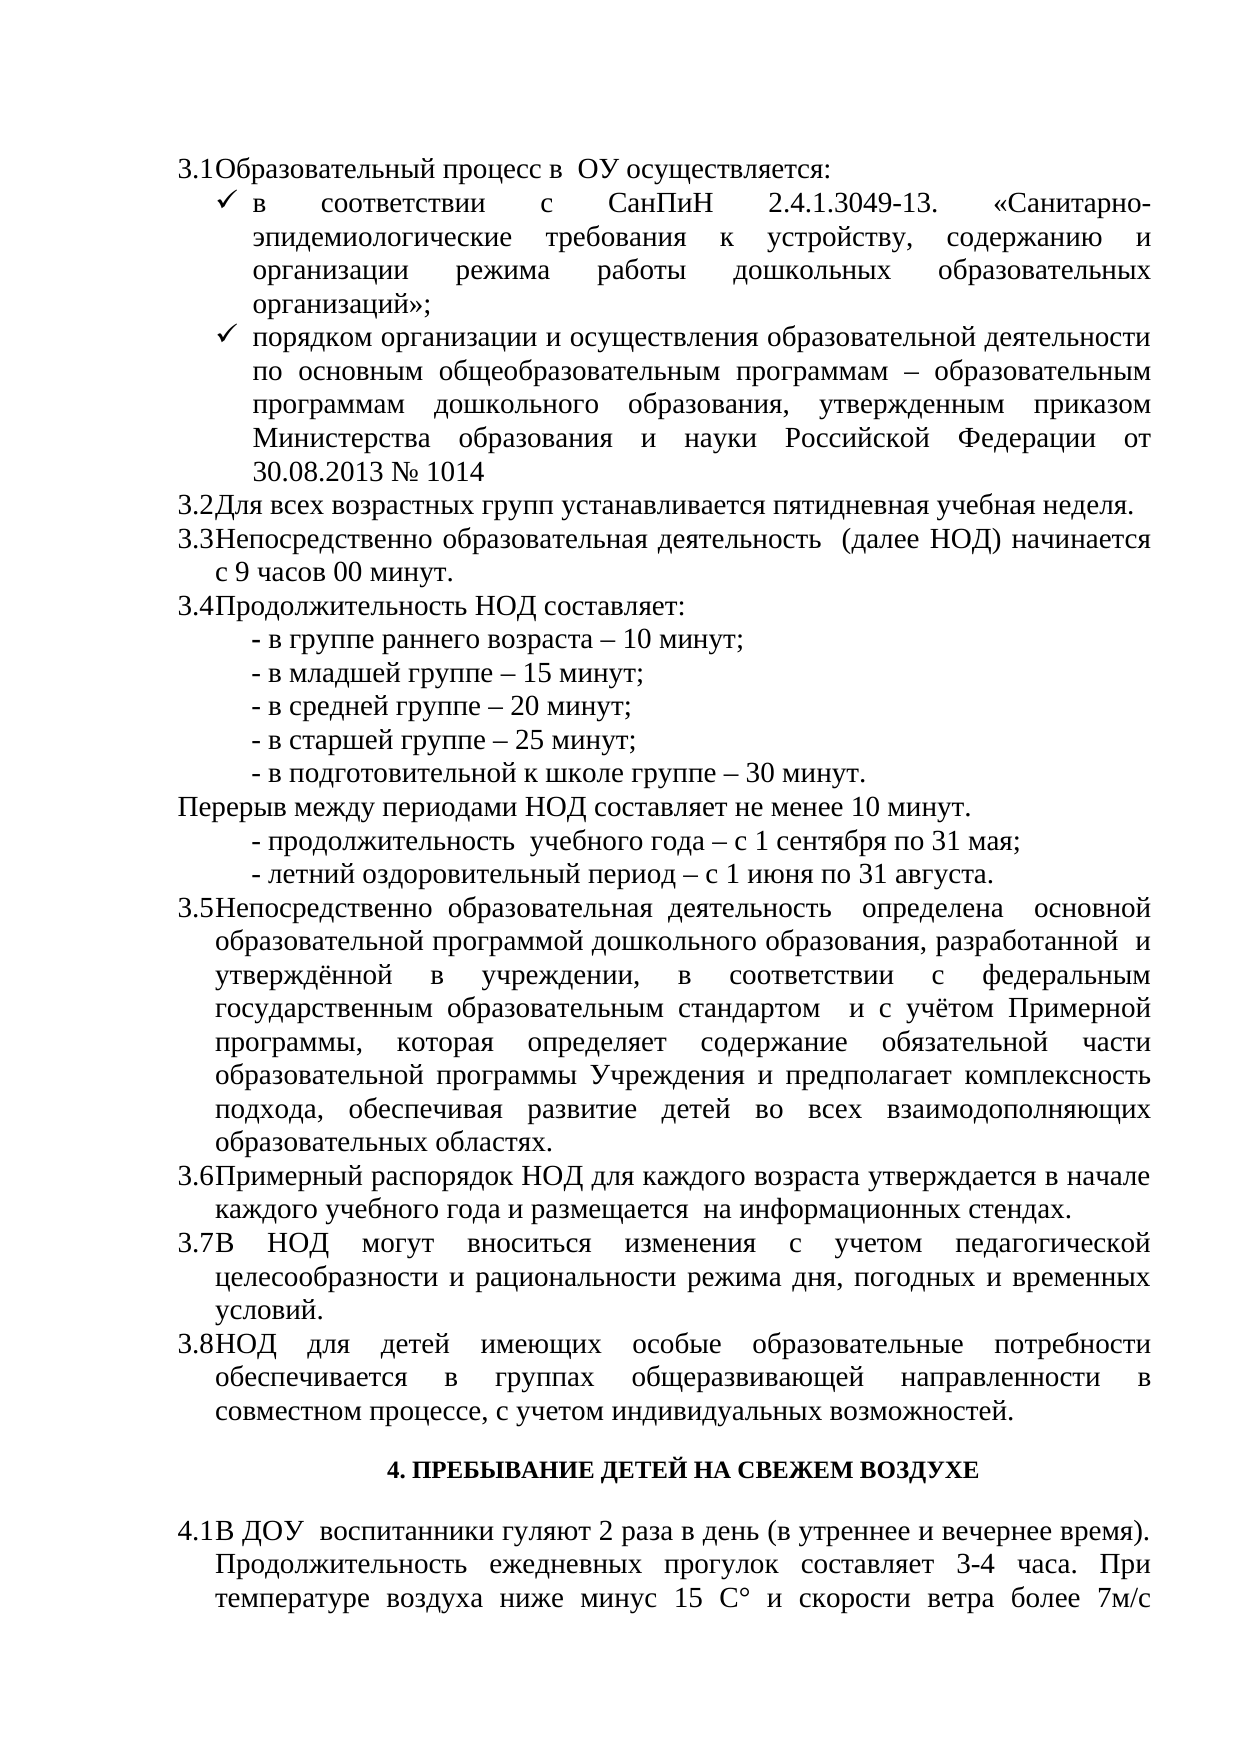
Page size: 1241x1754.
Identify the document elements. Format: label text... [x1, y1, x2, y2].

text Перерыв между периодами НОД составляет не менее 10 минут. [177, 789, 1152, 823]
list Для всех возрастных групп устанавливается пятидневная учебная неделя. [177, 487, 1152, 521]
list Продолжительность НОД составляет: [177, 588, 1152, 621]
list Примерный распорядок НОД для каждого возраста утверждается в начале каждого учебного года и размещается на информационных стендах. [177, 1158, 1152, 1225]
text - продолжительность учебного года – с 1 сентября по 31 мая; [177, 823, 1152, 856]
list Непосредственно образовательная деятельность (далее НОД) начинается с 9 часов 00 минут. [177, 521, 1152, 588]
list Непосредственно образовательная деятельность определена основной образовательной программой дошкольного образования, разработанной и утверждённой в учреждении, в соответствии с федеральным государственным образовательным стандартом и с учётом Примерной программы, которая определяет содержание обязательной части образовательной программы Учреждения и предполагает комплексность подхода, обеспечивая развитие детей во всех взаимодополняющих образовательных областях. [177, 890, 1152, 1158]
text 4. Пребывание детей на свежем воздухе [215, 1455, 1152, 1484]
text - в младшей группе – 15 минут; [177, 655, 1152, 688]
text - в подготовительной к школе группе – 30 минут. [177, 756, 1152, 789]
list Образовательный процесс в ОУ осуществляется: [177, 152, 1152, 185]
list в соответствии с СанПиН 2.4.1.3049-13. «Санитарно-эпидемиологические требования к устройству, содержанию и организации режима работы дошкольных образовательных организаций»; [215, 185, 1152, 319]
list В НОД могут вноситься изменения с учетом педагогической целесообразности и рациональности режима дня, погодных и временных условий. [177, 1225, 1152, 1326]
list НОД для детей имеющих особые образовательные потребности обеспечивается в группах общеразвивающей направленности в совместном процессе, с учетом индивидуальных возможностей. [177, 1326, 1152, 1426]
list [177, 1513, 1152, 1613]
text - в старшей группе – 25 минут; [177, 722, 1152, 756]
text - в группе раннего возраста – 10 минут; [177, 621, 1152, 655]
text - в средней группе – 20 минут; [177, 688, 1152, 722]
list порядком организации и осуществления образовательной деятельности по основным общеобразовательным программам – образовательным программам дошкольного образования, утвержденным приказом Министерства образования и науки Российской Федерации от 30.08.2013 № 1014 [215, 319, 1152, 487]
text - летний оздоровительный период – с 1 июня по 31 августа. [177, 856, 1152, 890]
